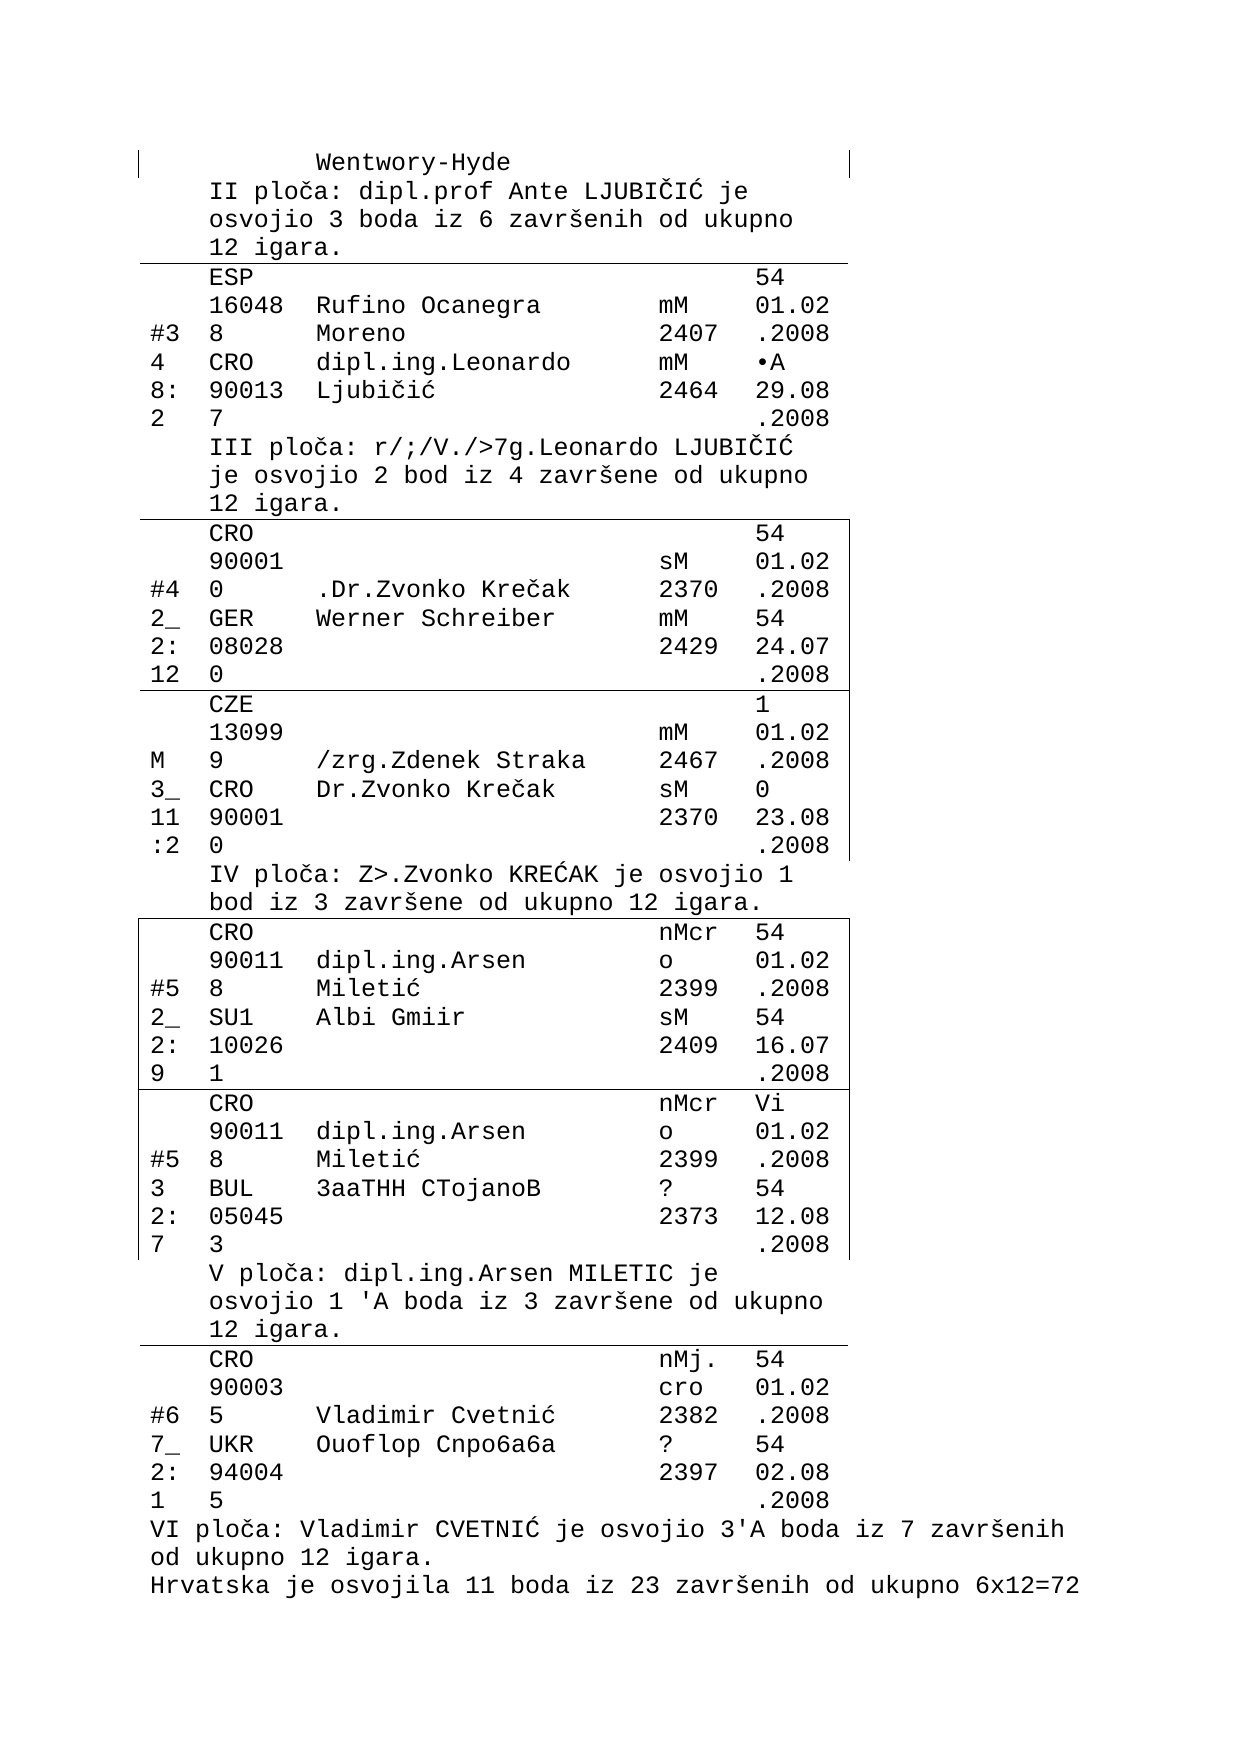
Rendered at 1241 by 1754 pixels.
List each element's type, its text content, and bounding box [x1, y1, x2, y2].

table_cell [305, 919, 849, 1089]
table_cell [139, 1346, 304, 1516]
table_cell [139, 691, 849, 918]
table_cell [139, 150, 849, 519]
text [150, 1573, 1090, 1601]
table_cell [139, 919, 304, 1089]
text VI ploča: Vladimir CVETNIĆ je osvojio 3'A boda iz 7 završenih od ukupno 12 igara. [150, 1516, 1090, 1573]
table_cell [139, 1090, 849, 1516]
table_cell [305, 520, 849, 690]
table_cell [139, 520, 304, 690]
